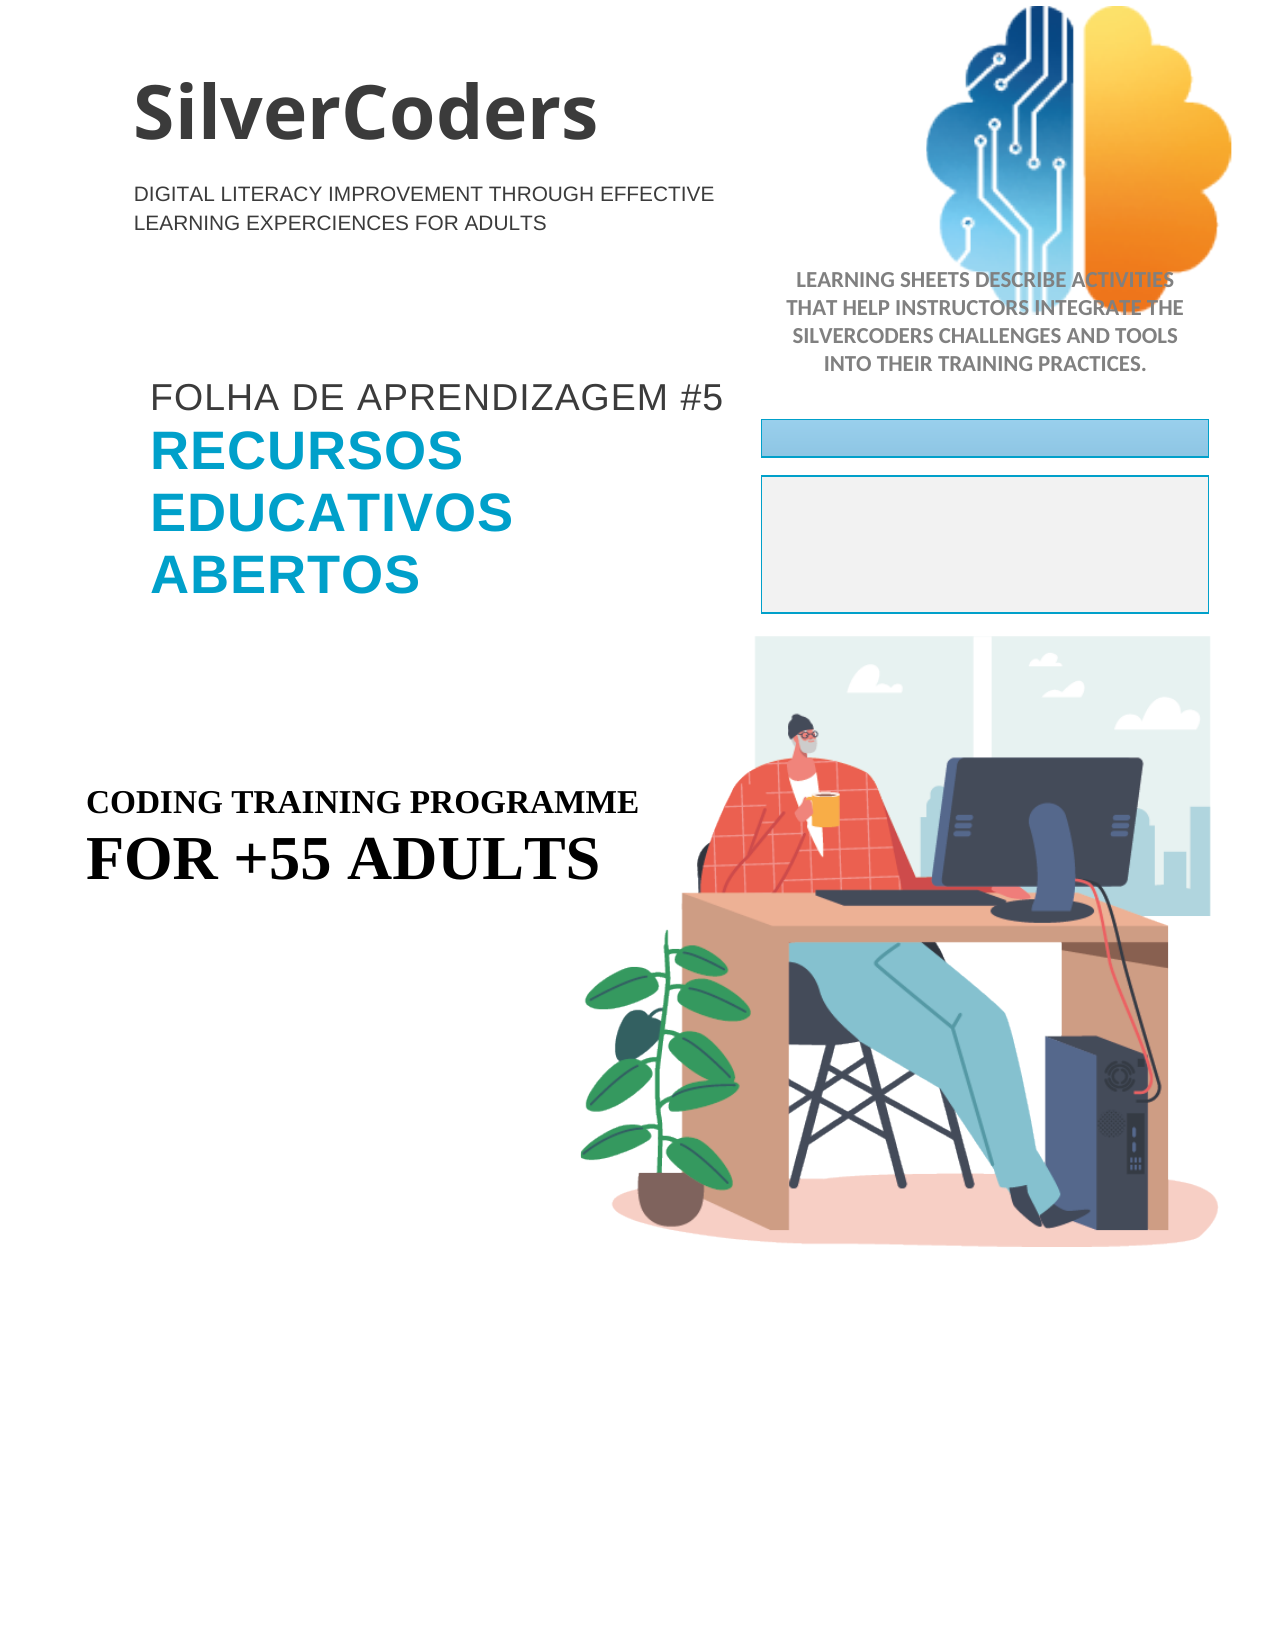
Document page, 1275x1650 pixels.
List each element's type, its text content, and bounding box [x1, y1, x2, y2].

picture [993, 302, 1001, 313]
picture [580, 636, 1219, 1247]
picture [580, 862, 590, 877]
picture [1044, 306, 1051, 315]
picture [926, 6, 1232, 315]
subtitle Folha de aprendizagem #5 recursos educativos abertos [150, 375, 1125, 605]
